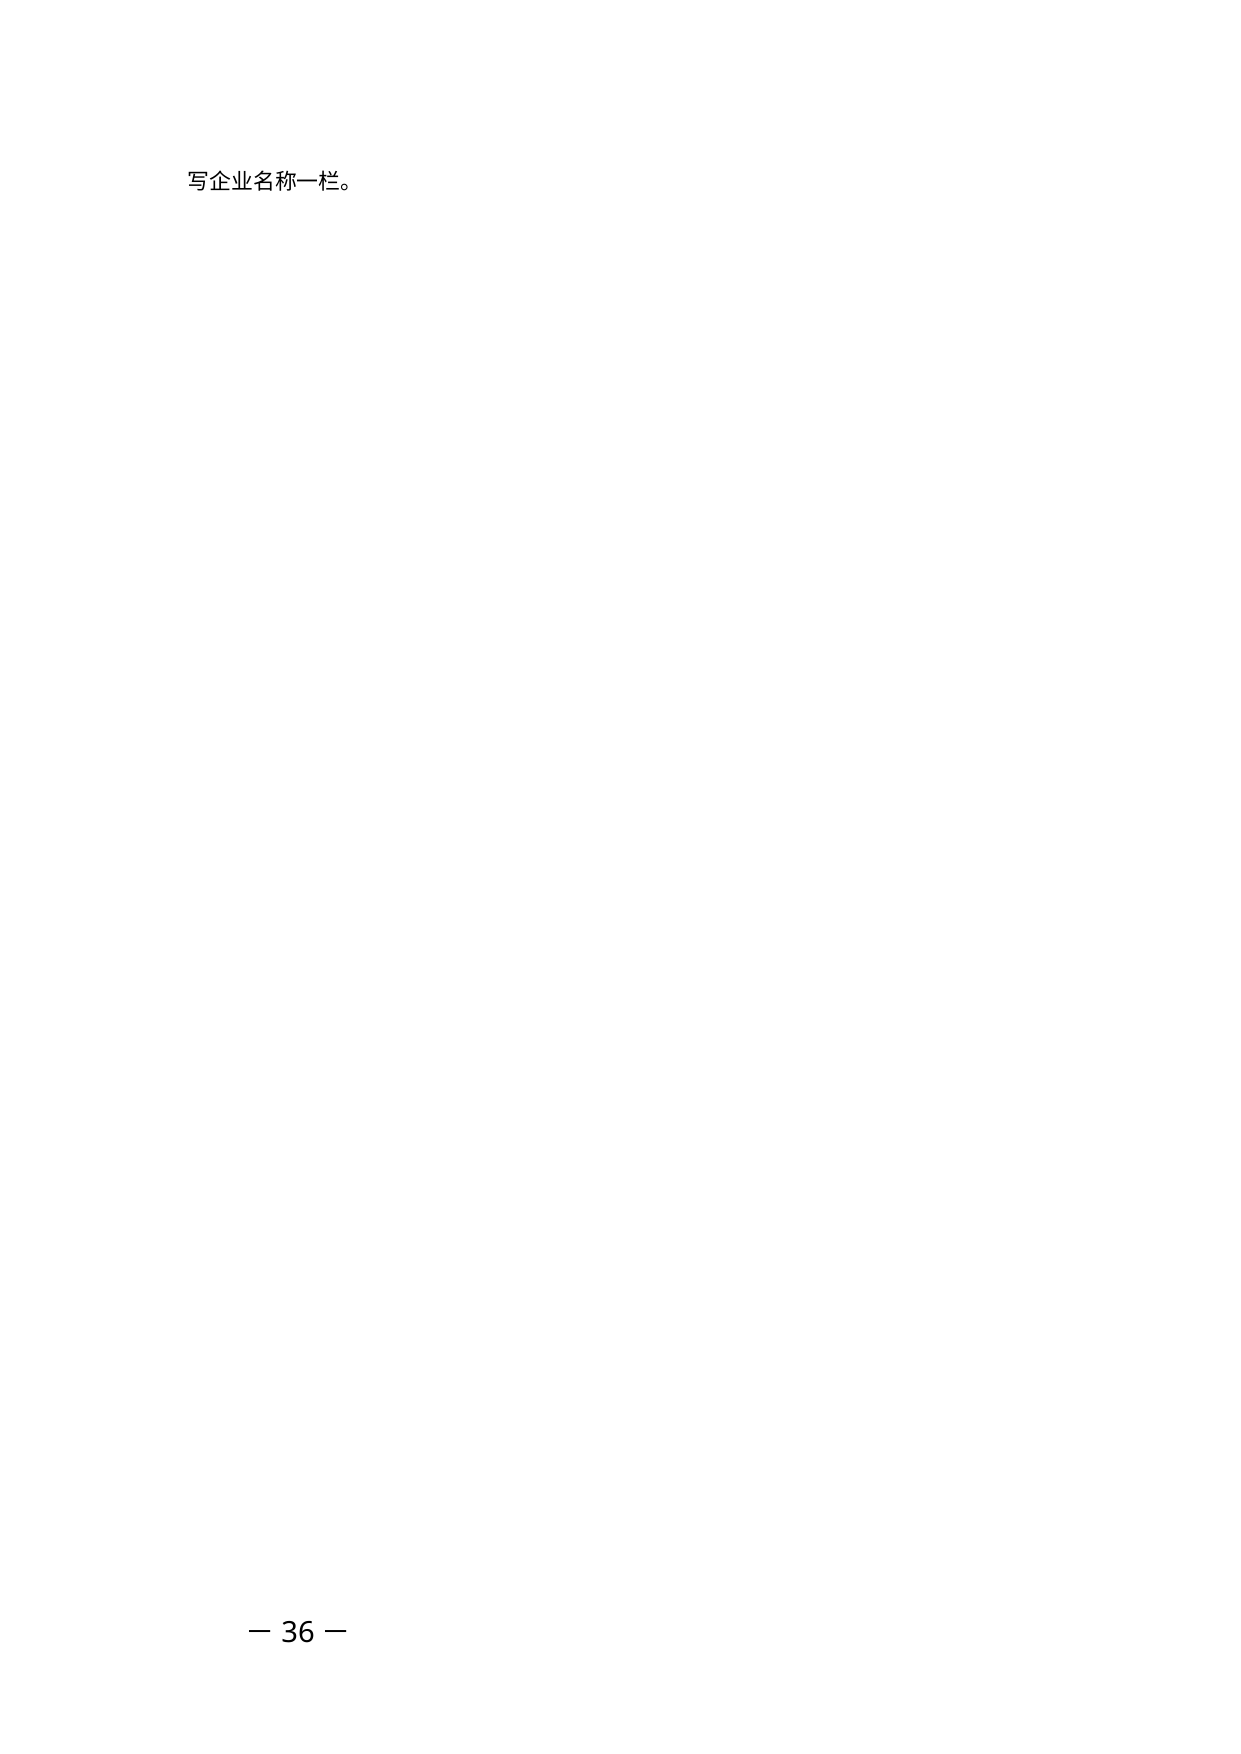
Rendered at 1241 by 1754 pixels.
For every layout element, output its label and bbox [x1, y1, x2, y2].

text [187, 170, 1058, 195]
